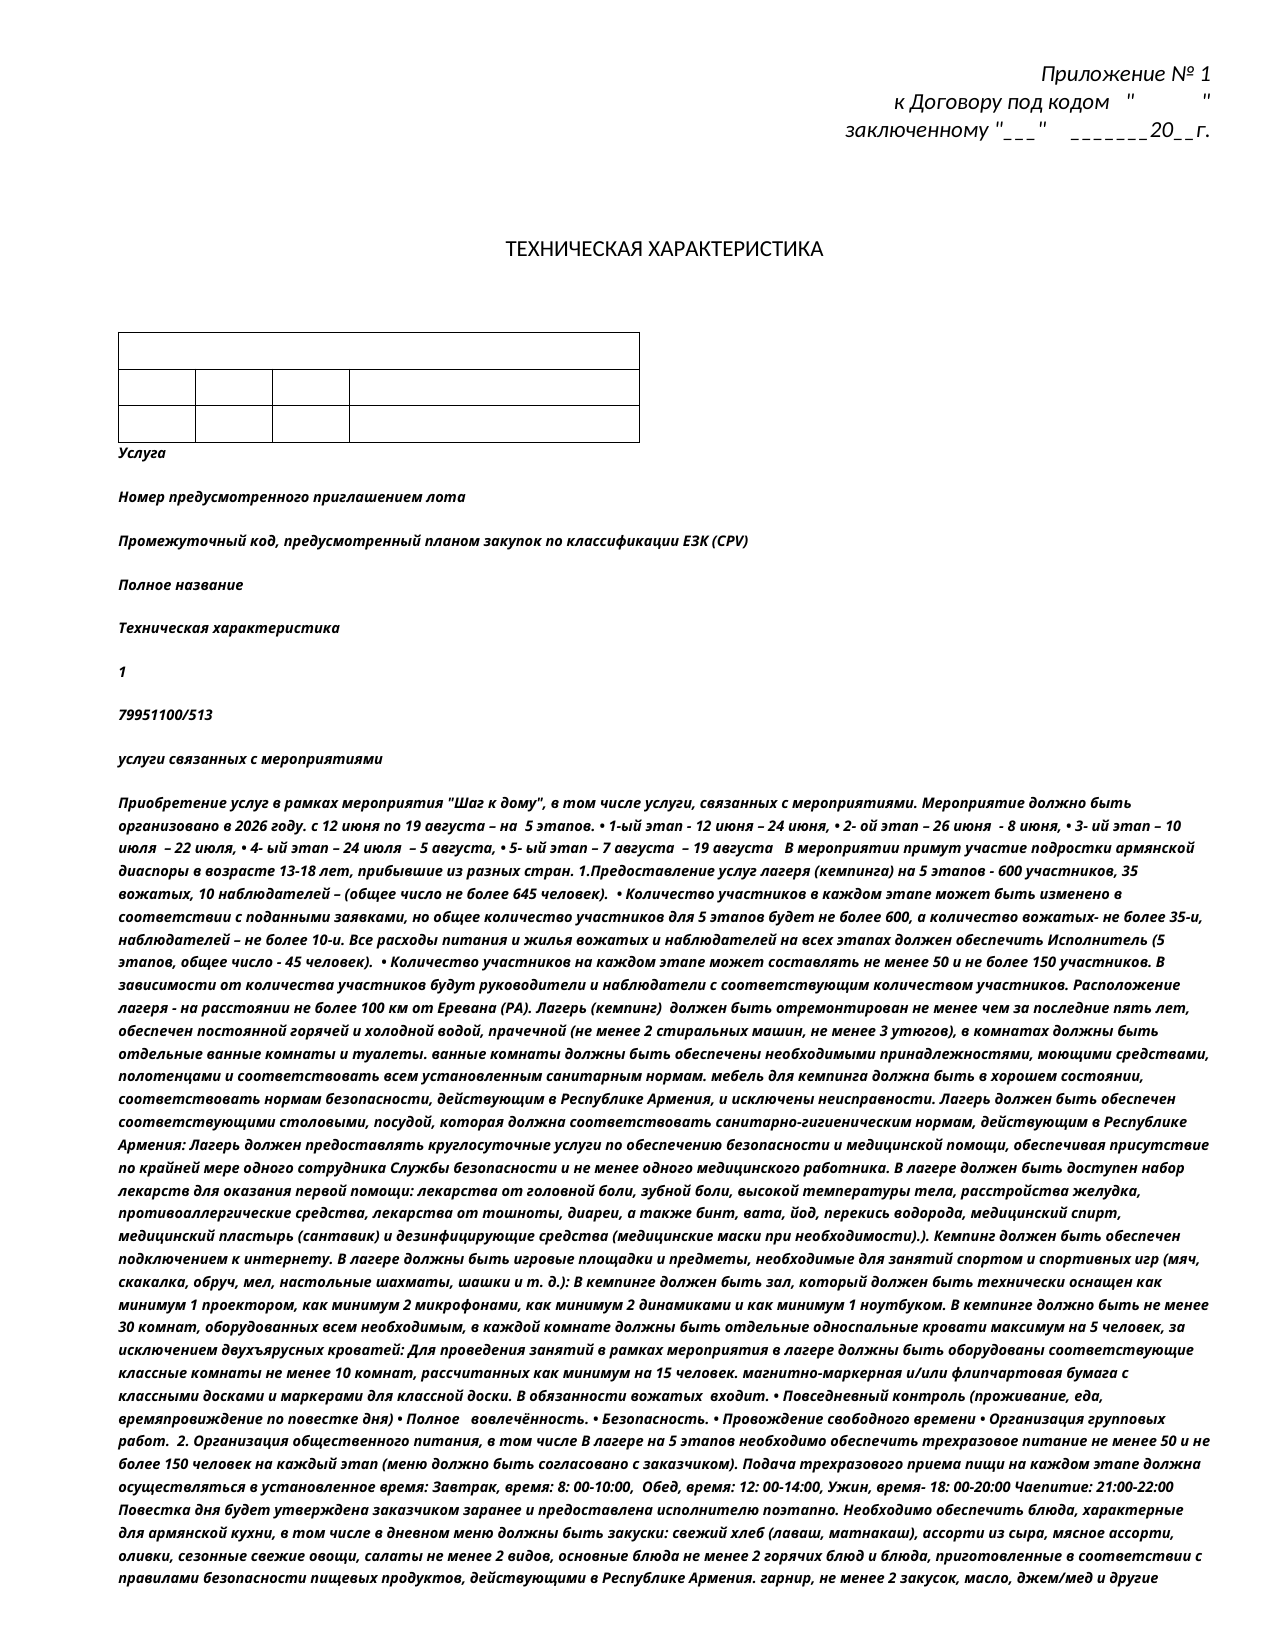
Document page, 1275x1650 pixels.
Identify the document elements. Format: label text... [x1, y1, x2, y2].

text ТЕХНИЧЕСКАЯ ХАРАКТЕРИСТИКА [118, 234, 1211, 262]
text Приложение № 1 [118, 59, 1211, 87]
text к Договору под кодом " " заключенному "___" _______20__г. [118, 87, 1211, 143]
